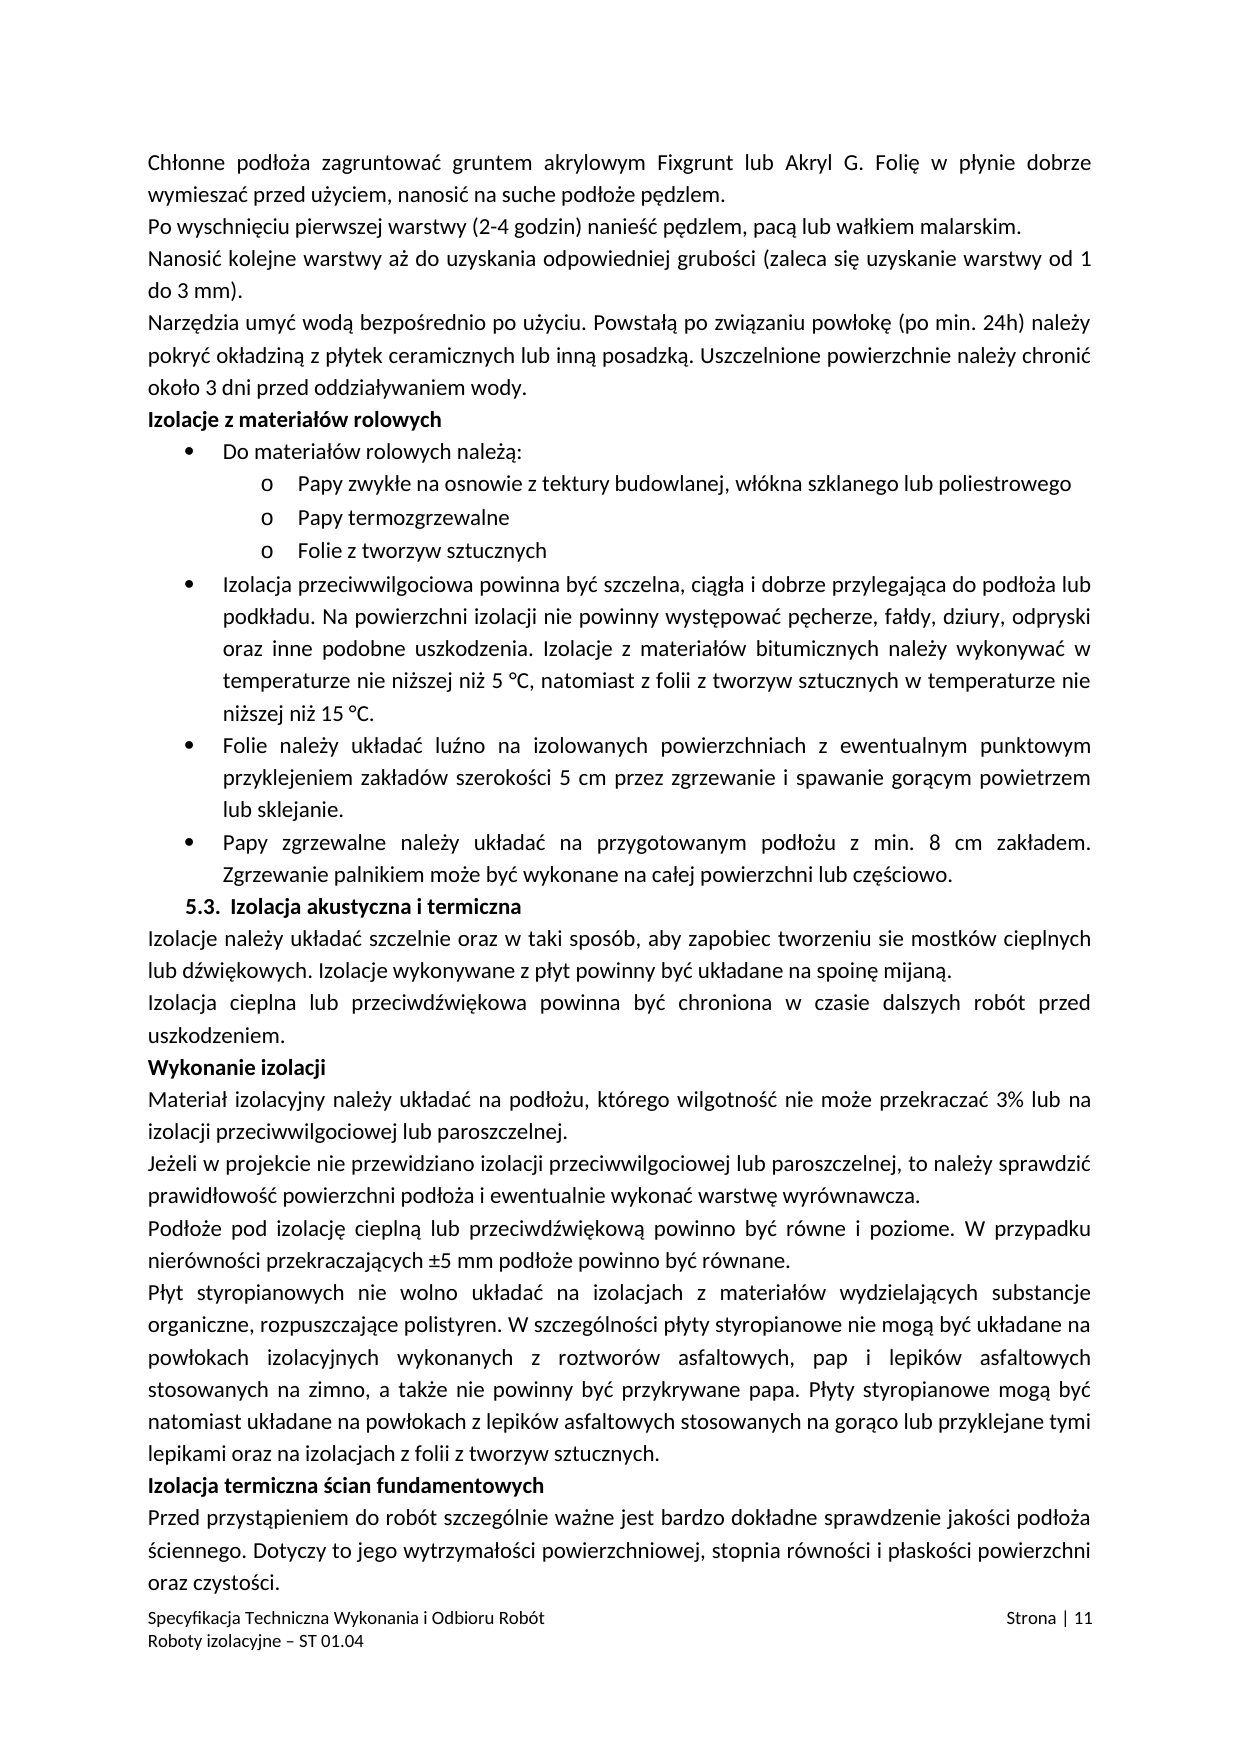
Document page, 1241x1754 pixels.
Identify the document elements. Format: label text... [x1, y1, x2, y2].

list Papy termozgrzewalne [260, 503, 1093, 532]
text Izolacje z materiałów rolowych [148, 405, 1093, 433]
text Izolacja termiczna ścian fundamentowych [148, 1471, 1093, 1499]
text Wykonanie izolacji [148, 1053, 1093, 1081]
text Przed przystąpieniem do robót szczególnie ważne jest bardzo dokładne sprawdzenie jakości podłoża ściennego. Dotyczy to jego wytrzymałości powierzchniowej, stopnia równości i płaskości powierzchni oraz czystości. [148, 1503, 1093, 1596]
text Jeżeli w projekcie nie przewidziano izolacji przeciwwilgociowej lub paroszczelnej, to należy sprawdzić prawidłowość powierzchni podłoża i ewentualnie wykonać warstwę wyrównawcza. [148, 1149, 1093, 1210]
list Izolacja akustyczna i termiczna [185, 892, 1093, 920]
text Materiał izolacyjny należy układać na podłożu, którego wilgotność nie może przekraczać 3% lub na izolacji przeciwwilgociowej lub paroszczelnej. [148, 1085, 1093, 1145]
list Folie należy układać luźno na izolowanych powierzchniach z ewentualnym punktowym przyklejeniem zakładów szerokości 5 cm przez zgrzewanie i spawanie gorącym powietrzem lub sklejanie. [185, 731, 1093, 823]
list Do materiałów rolowych należą: [185, 437, 1093, 465]
text Podłoże pod izolację cieplną lub przeciwdźwiękową powinno być równe i poziome. W przypadku nierówności przekraczających ±5 mm podłoże powinno być równane. [148, 1214, 1093, 1274]
text Narzędzia umyć wodą bezpośrednio po użyciu. Powstałą po związaniu powłokę (po min. 24h) należy pokryć okładziną z płytek ceramicznych lub inną posadzką. Uszczelnione powierzchnie należy chronić około 3 dni przed oddziaływaniem wody. [148, 308, 1093, 401]
text Chłonne podłoża zagruntować gruntem akrylowym Fixgrunt lub Akryl G. Folię w płynie dobrze wymieszać przed użyciem, nanosić na suche podłoże pędzlem. [148, 148, 1093, 208]
text Izolacje należy układać szczelnie oraz w taki sposób, aby zapobiec tworzeniu sie mostków cieplnych lub dźwiękowych. Izolacje wykonywane z płyt powinny być układane na spoinę mijaną. [148, 924, 1093, 984]
text Nanosić kolejne warstwy aż do uzyskania odpowiedniej grubości (zaleca się uzyskanie warstwy od 1 do 3 mm). [148, 244, 1093, 304]
list Izolacja przeciwwilgociowa powinna być szczelna, ciągła i dobrze przylegająca do podłoża lub podkładu. Na powierzchni izolacji nie powinny występować pęcherze, fałdy, dziury, odpryski oraz inne podobne uszkodzenia. Izolacje z materiałów bitumicznych należy wykonywać w temperaturze nie niższej niż 5 °C, natomiast z folii z tworzyw sztucznych w temperaturze nie niższej niż 15 °C. [185, 570, 1093, 727]
list Papy zgrzewalne należy układać na przygotowanym podłożu z min. 8 cm zakładem. Zgrzewanie palnikiem może być wykonane na całej powierzchni lub częściowo. [185, 828, 1093, 888]
list Folie z tworzyw sztucznych [260, 537, 1093, 566]
text Izolacja cieplna lub przeciwdźwiękowa powinna być chroniona w czasie dalszych robót przed uszkodzeniem. [148, 988, 1093, 1049]
text Płyt styropianowych nie wolno układać na izolacjach z materiałów wydzielających substancje organiczne, rozpuszczające polistyren. W szczególności płyty styropianowe nie mogą być układane na powłokach izolacyjnych wykonanych z roztworów asfaltowych, pap i lepików asfaltowych stosowanych na zimno, a także nie powinny być przykrywane papa. Płyty styropianowe mogą być natomiast układane na powłokach z lepików asfaltowych stosowanych na gorąco lub przyklejane tymi lepikami oraz na izolacjach z folii z tworzyw sztucznych. [148, 1278, 1093, 1467]
text Po wyschnięciu pierwszej warstwy (2-4 godzin) nanieść pędzlem, pacą lub wałkiem malarskim. [148, 212, 1093, 240]
list Papy zwykłe na osnowie z tektury budowlanej, włókna szklanego lub poliestrowego [260, 469, 1093, 499]
